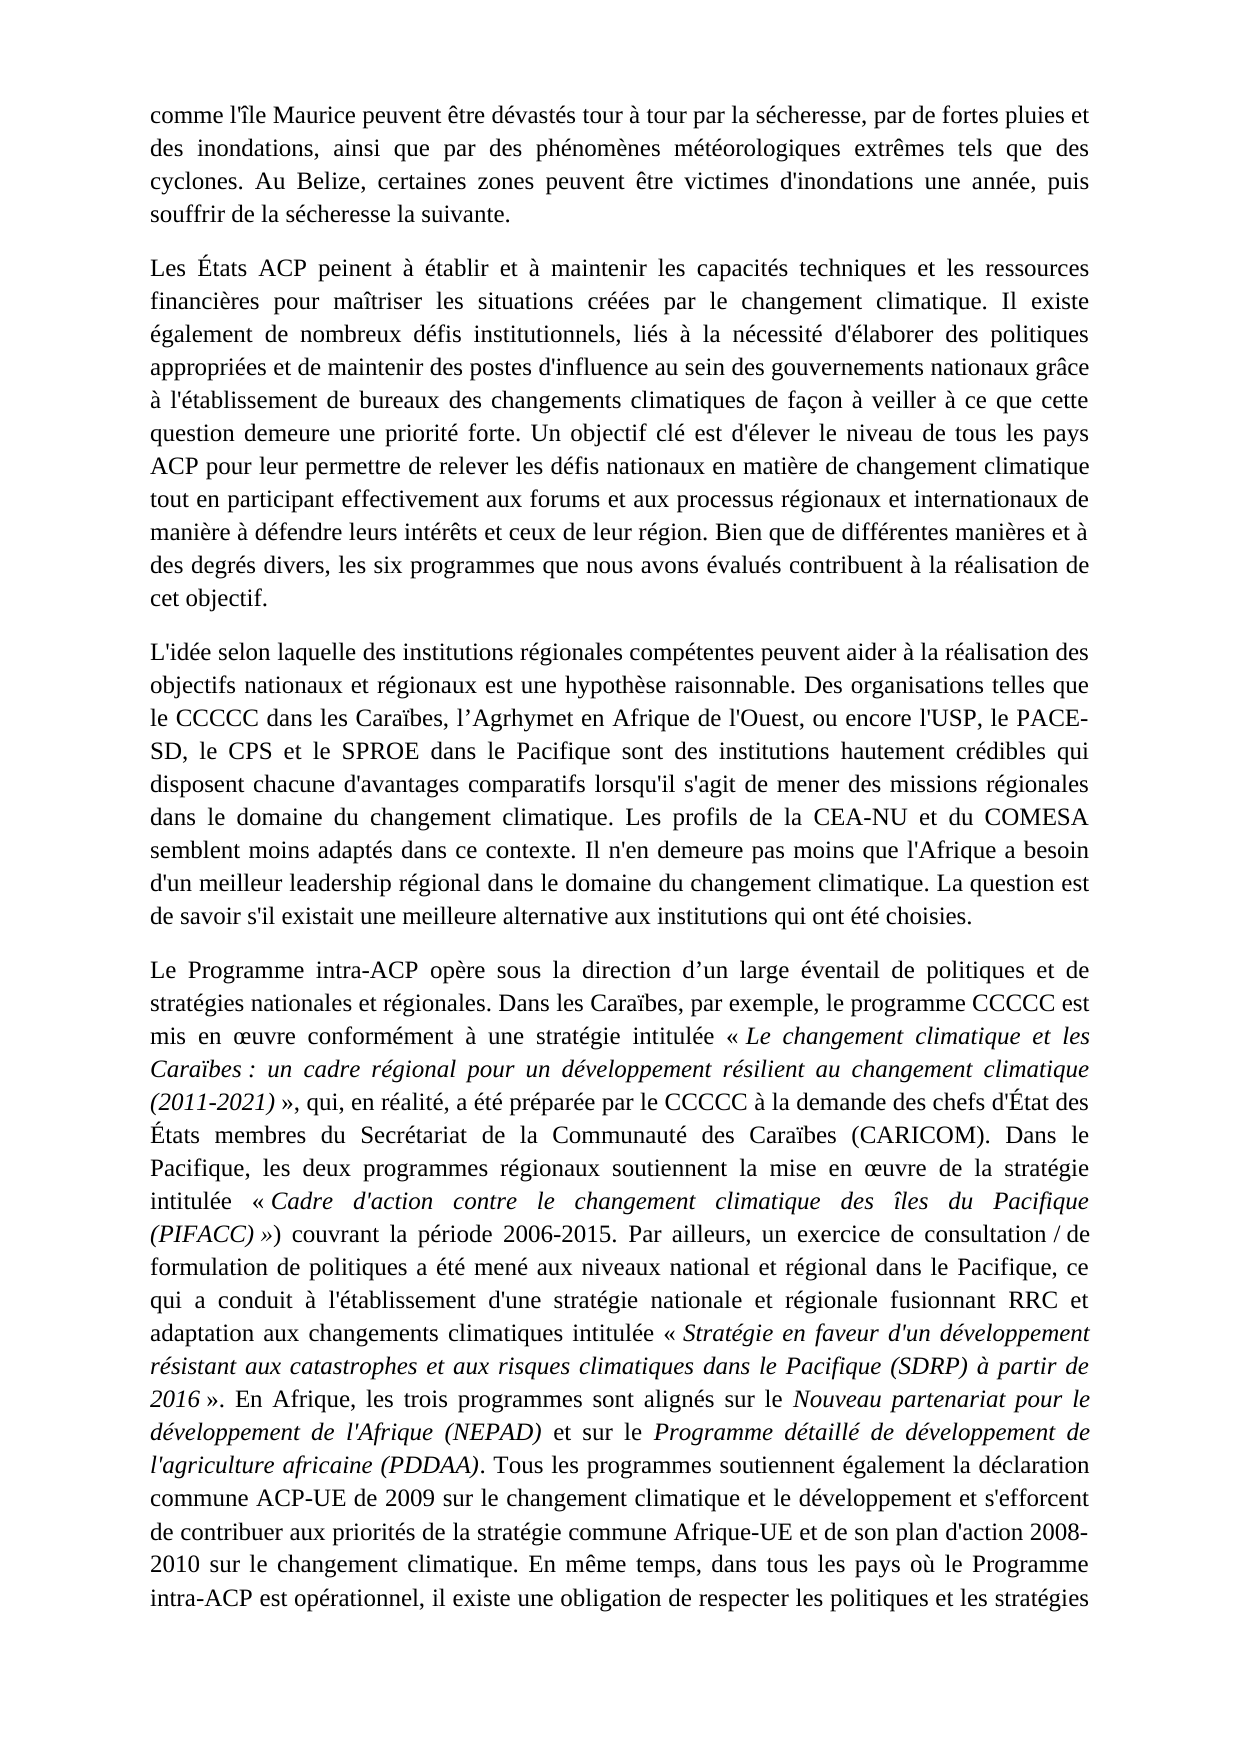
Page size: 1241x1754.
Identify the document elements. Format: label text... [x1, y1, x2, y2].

text L'idée selon laquelle des institutions régionales compétentes peuvent aider à la réalisation des objectifs nationaux et régionaux est une hypothèse raisonnable. Des organisations telles que le CCCCC dans les Caraïbes, l’Agrhymet en Afrique de l'Ouest, ou encore l'USP, le PACE-SD, le CPS et le SPROE dans le Pacifique sont des institutions hautement crédibles qui disposent chacune d'avantages comparatifs lorsqu'il s'agit de mener des missions régionales dans le domaine du changement climatique. Les profils de la CEA-NU et du COMESA semblent moins adaptés dans ce contexte. Il n'en demeure pas moins que l'Afrique a besoin d'un meilleur leadership régional dans le domaine du changement climatique. La question est de savoir s'il existait une meilleure alternative aux institutions qui ont été choisies. [150, 637, 1090, 930]
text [150, 955, 1090, 1611]
text Les États ACP peinent à établir et à maintenir les capacités techniques et les ressources financières pour maîtriser les situations créées par le changement climatique. Il existe également de nombreux défis institutionnels, liés à la nécessité d'élaborer des politiques appropriées et de maintenir des postes d'influence au sein des gouvernements nationaux grâce à l'établissement de bureaux des changements climatiques de façon à veiller à ce que cette question demeure une priorité forte. Un objectif clé est d'élever le niveau de tous les pays ACP pour leur permettre de relever les défis nationaux en matière de changement climatique tout en participant effectivement aux forums et aux processus régionaux et internationaux de manière à défendre leurs intérêts et ceux de leur région. Bien que de différentes manières et à des degrés divers, les six programmes que nous avons évalués contribuent à la réalisation de cet objectif. [150, 253, 1090, 612]
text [150, 100, 1090, 228]
